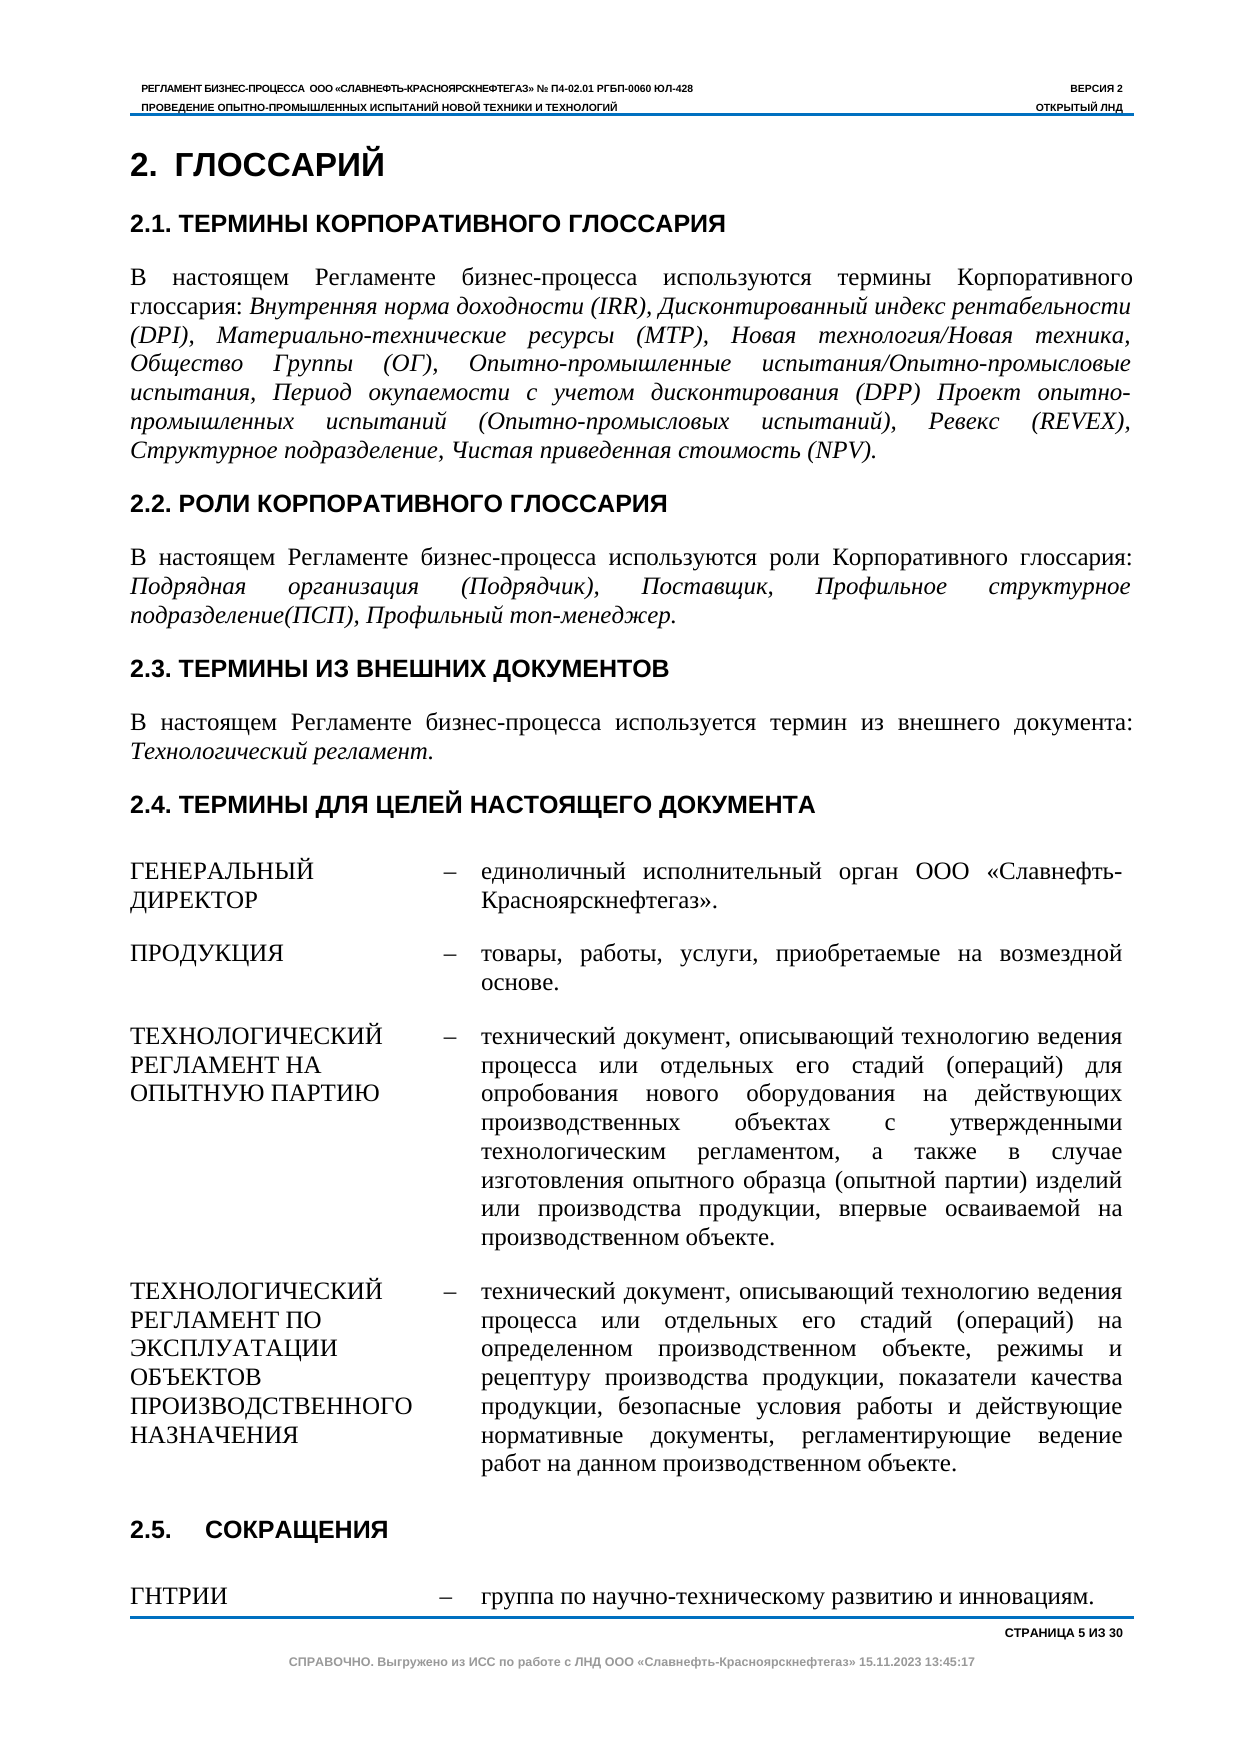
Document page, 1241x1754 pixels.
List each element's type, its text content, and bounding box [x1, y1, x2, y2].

text В настоящем Регламенте бизнес-процесса используется термин из внешнего документа: Технологический регламент. [130, 707, 1134, 765]
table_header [470, 1569, 1134, 1611]
table_cell ПРОДУКЦИЯ [130, 926, 440, 1008]
list СОКРАЩЕНИЯ [130, 1515, 1134, 1543]
table_header – [440, 844, 469, 926]
table_cell – [440, 1264, 469, 1490]
text В настоящем Регламенте бизнес-процесса используются термины Корпоративного глоссария: Внутренняя норма доходности (IRR), Дисконтированный индекс рентабельности (DPI), Материально-технические ресурсы (МТР), Новая технология/Новая техника, Общество Группы (ОГ), Опытно-промышленные испытания/Опытно-промысловые испытания, Период окупаемости с учетом дисконтирования (DPP) Проект опытно-промышленных испытаний (Опытно-промысловых испытаний), Ревекс (REVEX), Структурное подразделение, Чистая приведенная стоимость (NPV). [130, 262, 1134, 463]
table_cell технический документ, описывающий технологию ведения процесса или отдельных его стадий (операций) для опробования нового оборудования на действующих производственных объектах с утвержденными технологическим регламентом, а также в случае изготовления опытного образца (опытной партии) изделий или производства продукции, впервые осваиваемой на производственном объекте. [470, 1009, 1134, 1263]
table_cell технический документ, описывающий технологию ведения процесса или отдельных его стадий (операций) на определенном производственном объекте, режимы и рецептуру производства продукции, показатели качества продукции, безопасные условия работы и действующие нормативные документы, регламентирующие ведение работ на данном производственном объекте. [470, 1264, 1134, 1490]
subtitle 2.2. РОЛИ КОРПОРАТИВНОГО ГЛОССАРИЯ [130, 488, 1134, 517]
subtitle 2.3. ТЕРМИНЫ ИЗ ВНЕШНИХ ДОКУМЕНТОВ [130, 653, 1134, 682]
table_cell товары, работы, услуги, приобретаемые на возмездной основе. [470, 926, 1134, 1008]
subtitle 2.4. ТЕРМИНЫ ДЛЯ ЦЕЛЕЙ НАСТОЯЩЕГО ДОКУМЕНТА [130, 790, 1134, 818]
table_cell ТЕХНОЛОГИЧЕСКИЙ РЕГЛАМЕНТ ПО ЭКСПЛУАТАЦИИ ОБЪЕКТОВ ПРОИЗВОДСТВЕННОГО НАЗНАЧЕНИЯ [130, 1264, 440, 1490]
table_header ГЕНЕРАЛЬНЫЙ ДИРЕКТОР [130, 844, 440, 926]
table_cell – [440, 1009, 469, 1263]
text В настоящем Регламенте бизнес-процесса используются роли Корпоративного глоссария: Подрядная организация (Подрядчик), Поставщик, Профильное структурное подразделение(ПСП), Профильный топ-менеджер. [130, 542, 1134, 628]
table_header ГНТРИИ [130, 1569, 440, 1611]
table_cell ТЕХНОЛОГИЧЕСКИЙ РЕГЛАМЕНТ НА ОПЫТНУЮ ПАРТИЮ [130, 1009, 440, 1263]
subtitle 2.1. ТЕРМИНЫ КОРПОРАТИВНОГО ГЛОССАРИЯ [130, 208, 1134, 237]
table_cell – [440, 926, 469, 1008]
subtitle ГЛОССАРИЙ [130, 145, 1134, 183]
table_header единоличный исполнительный орган ООО «Славнефть-Красноярскнефтегаз». [470, 844, 1134, 926]
table_header – [440, 1569, 469, 1611]
